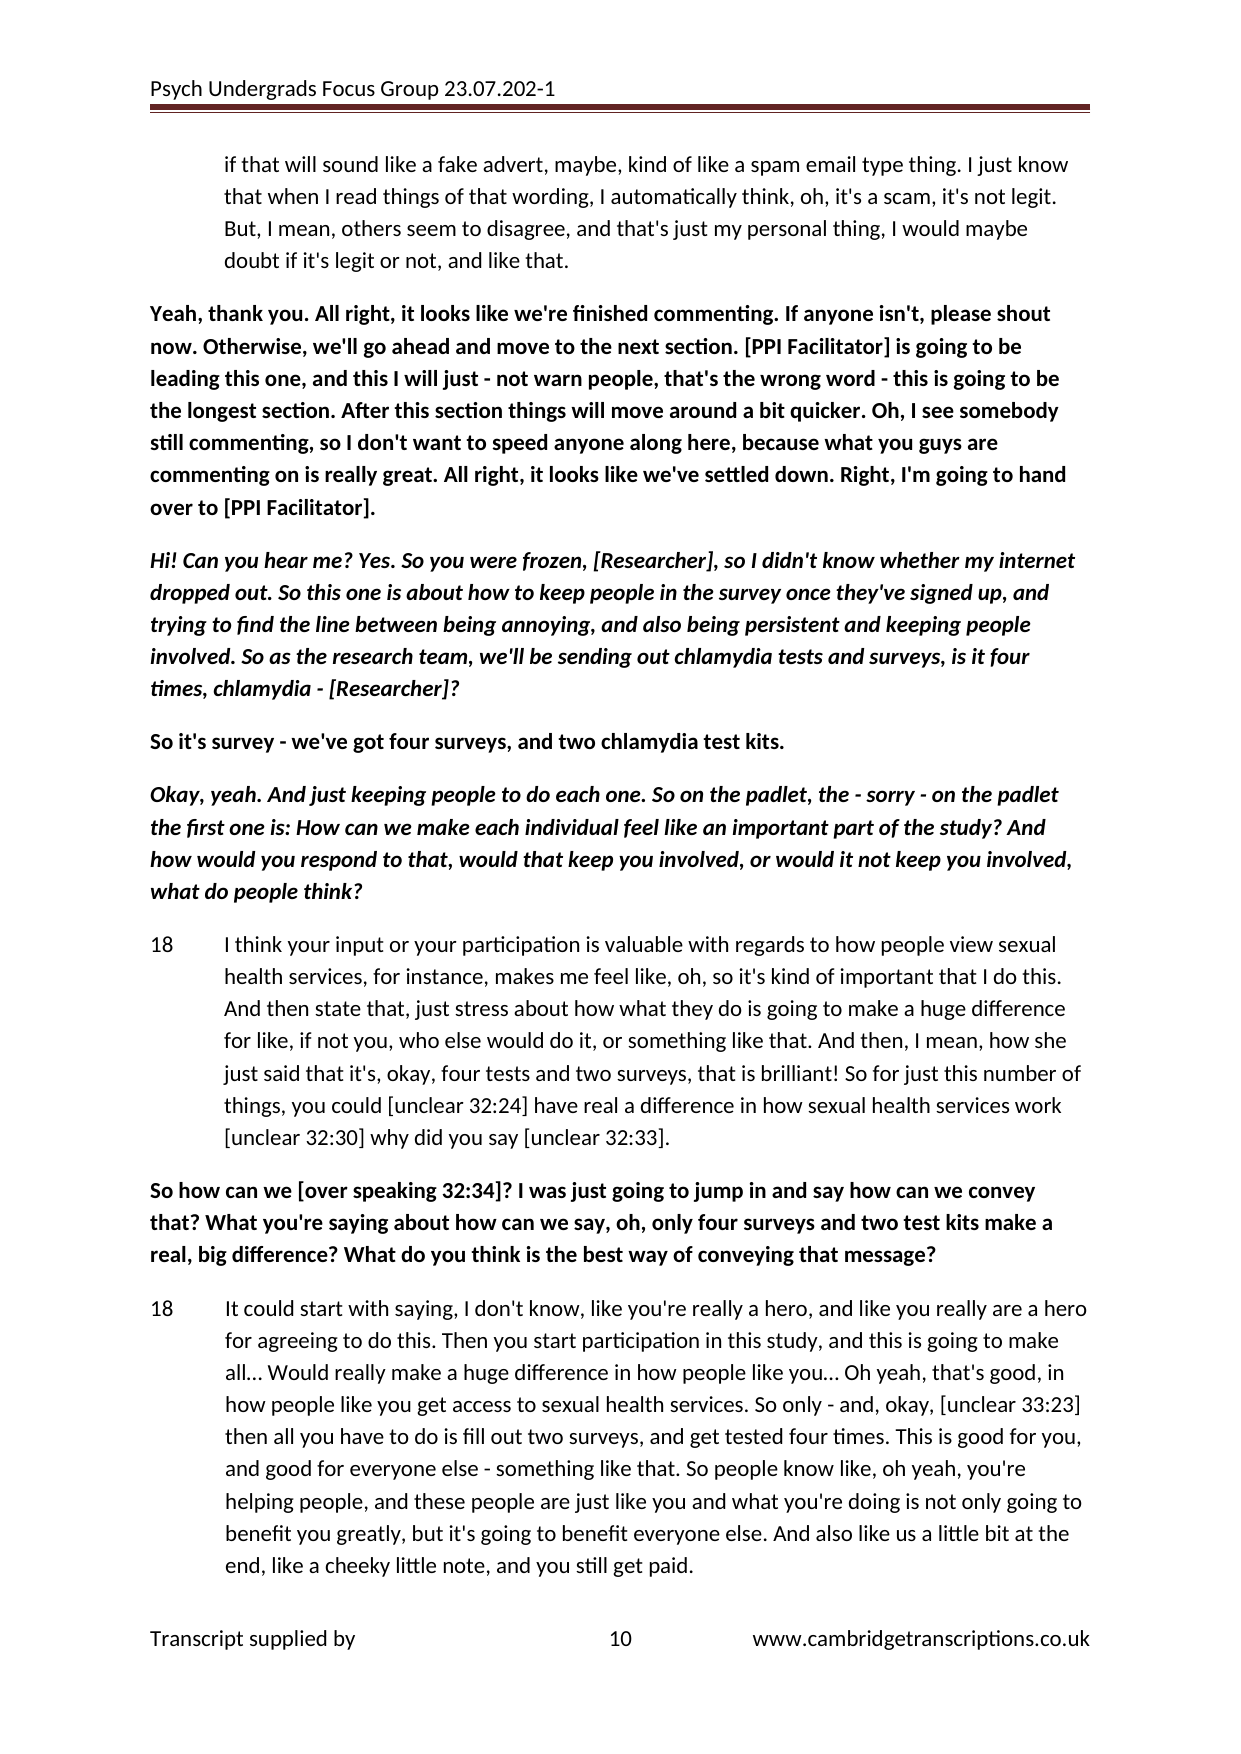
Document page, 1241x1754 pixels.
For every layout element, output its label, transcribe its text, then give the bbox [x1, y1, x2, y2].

text 18 It could start with saying, I don't know, like you're really a hero, and like you really are a hero for agreeing to do this. Then you start participation in this study, and this is going to make all… Would really make a huge difference in how people like you… Oh yeah, that's good, in how people like you get access to sexual health services. So only - and, okay, [unclear 33:23] then all you have to do is fill out two surveys, and get tested four times. This is good for you, and good for everyone else - something like that. So people know like, oh yeah, you're helping people, and these people are just like you and what you're doing is not only going to benefit you greatly, but it's going to benefit everyone else. And also like us a little bit at the end, like a cheeky little note, and you still get paid. [150, 1294, 1090, 1579]
text So how can we [over speaking 32:34]? I was just going to jump in and say how can we convey that? What you're saying about how can we say, oh, only four surveys and two test kits make a real, big difference? What do you think is the best way of conveying that message? [150, 1176, 1090, 1269]
text 18 I think your input or your participation is valuable with regards to how people view sexual health services, for instance, makes me feel like, oh, so it's kind of important that I do this. And then state that, just stress about how what they do is going to make a huge difference for like, if not you, who else would do it, or something like that. And then, I mean, how she just said that it's, okay, four tests and two surveys, that is brilliant! So for just this number of things, you could [unclear 32:24] have real a difference in how sexual health services work [unclear 32:30] why did you say [unclear 32:33]. [150, 930, 1090, 1151]
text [150, 150, 1090, 274]
text Yeah, thank you. All right, it looks like we're finished commenting. If anyone isn't, please shout now. Otherwise, we'll go ahead and move to the next section. [PPI Facilitator] is going to be leading this one, and this I will just - not warn people, that's the wrong word - this is going to be the longest section. After this section things will move around a bit quicker. Oh, I see somebody still commenting, so I don't want to speed anyone along here, because what you guys are commenting on is really great. All right, it looks like we've settled down. Right, I'm going to hand over to [PPI Facilitator]. [150, 299, 1090, 521]
text Okay, yeah. And just keeping people to do each one. So on the padlet, the - sorry - on the padlet the first one is: How can we make each individual feel like an important part of the study? And how would you respond to that, would that keep you involved, or would it not keep you involved, what do people think? [150, 781, 1090, 905]
text Hi! Can you hear me? Yes. So you were frozen, [Researcher], so I didn't know whether my internet dropped out. So this one is about how to keep people in the survey once they've signed up, and trying to find the line between being annoying, and also being persistent and keeping people involved. So as the research team, we'll be sending out chlamydia tests and surveys, is it four times, chlamydia - [Researcher]? [150, 546, 1090, 702]
text So it's survey - we've got four surveys, and two chlamydia test kits. [150, 727, 1090, 756]
